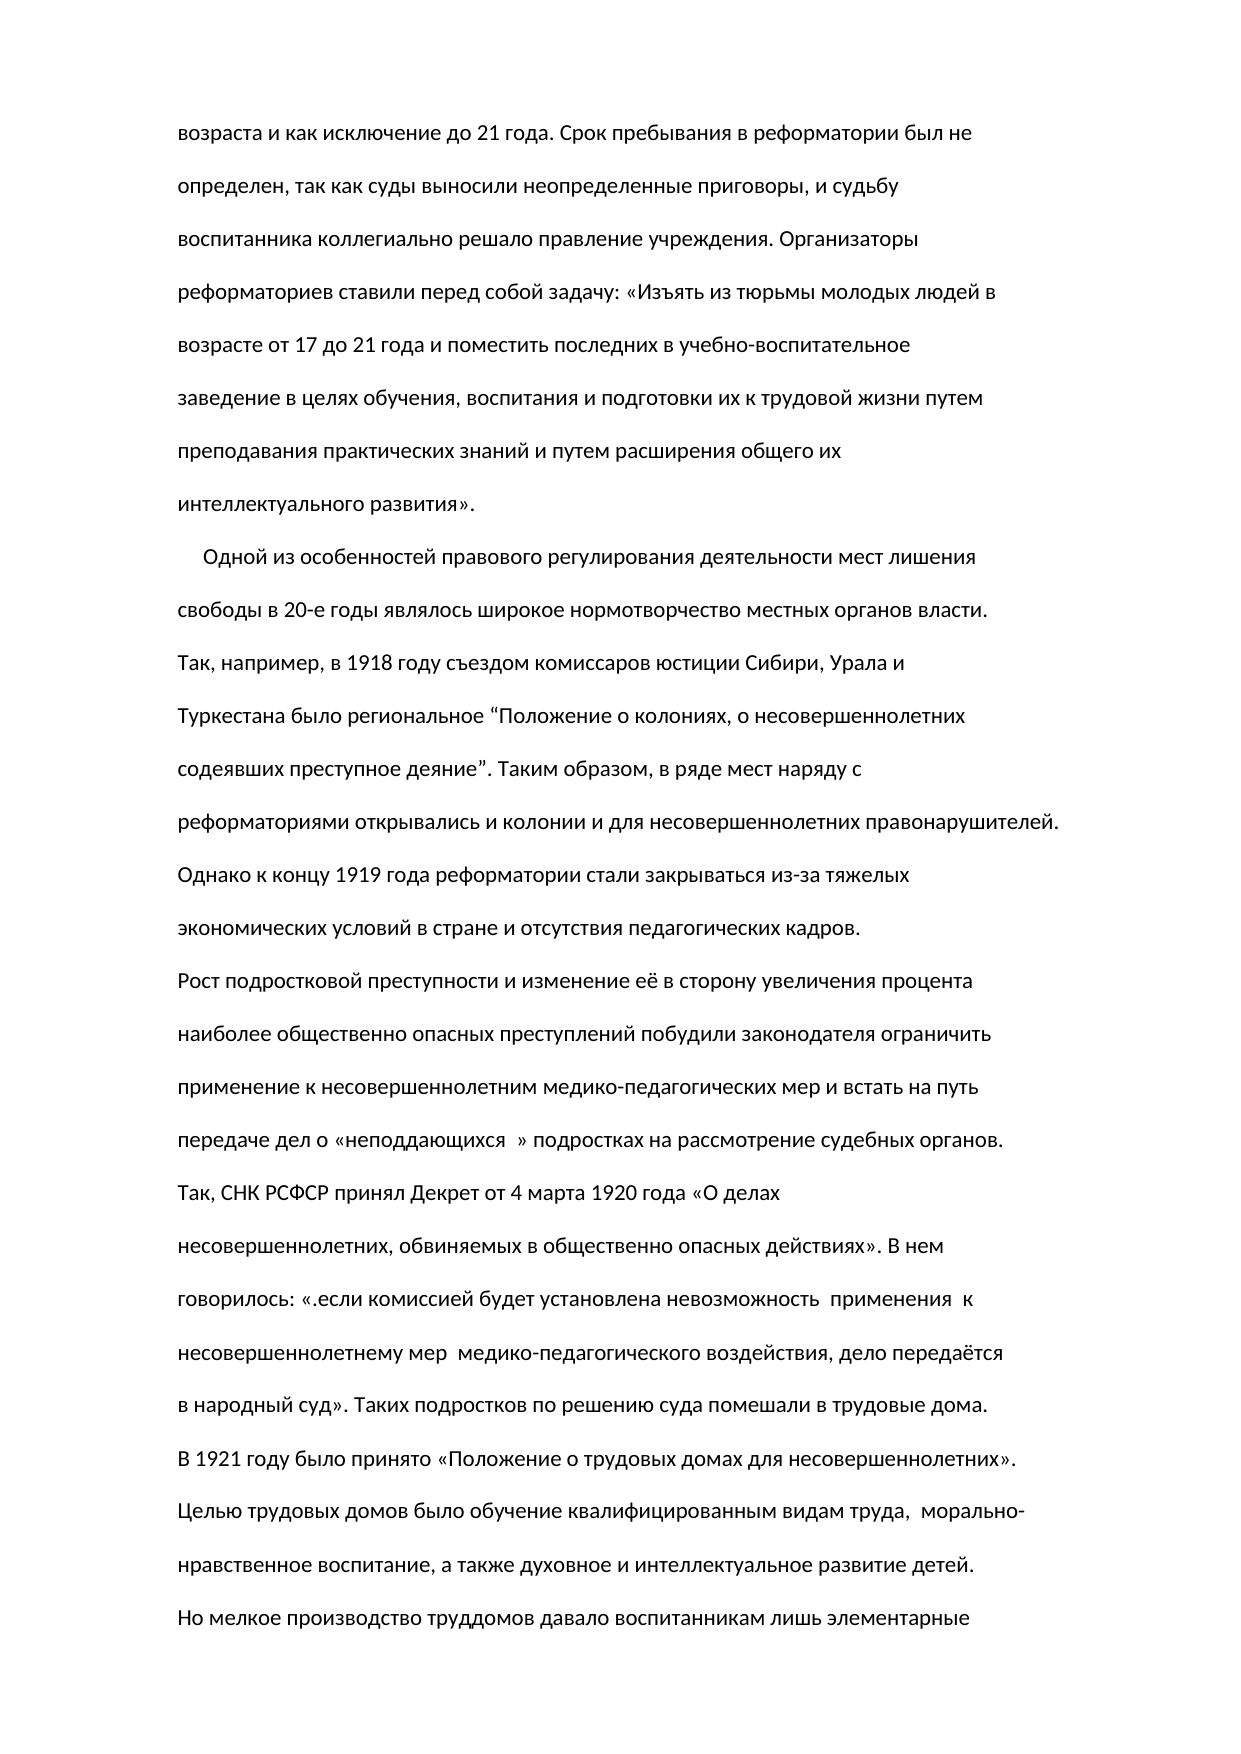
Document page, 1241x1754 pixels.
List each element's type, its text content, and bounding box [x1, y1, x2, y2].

text Туркестана было региональное “Положение о колониях, о несовершеннолетних [177, 701, 1152, 729]
text наиболее общественно опасных преступлений побудили законодателя ограничить [177, 1019, 1152, 1047]
text передаче дел о «неподдающихся » подростках на рассмотрение судебных органов. [177, 1126, 1152, 1153]
text несовершеннолетних, обвиняемых в общественно опасных действиях». В нем [177, 1232, 1152, 1259]
text возраста и как исключение до 21 года. Срок пребывания в реформатории был не [177, 118, 1152, 146]
text Однако к концу 1919 года реформатории стали закрываться из-за тяжелых [177, 860, 1152, 888]
text Одной из особенностей правового регулирования деятельности мест лишения [177, 542, 1152, 570]
text Целью трудовых домов было обучение квалифицированным видам труда, морально- [177, 1497, 1152, 1525]
text Так, например, в 1918 году съездом комиссаров юстиции Сибири, Урала и [177, 648, 1152, 676]
text Так, СНК РСФСР принял Декрет от 4 марта 1920 года «О делах [177, 1178, 1152, 1207]
text реформаториями открывались и колонии и для несовершеннолетних правонарушителей. [177, 807, 1152, 835]
text экономических условий в стране и отсутствия педагогических кадров. [177, 913, 1152, 941]
text свободы в 20-е годы являлось широкое нормотворчество местных органов власти. [177, 595, 1152, 623]
text определен, так как суды выносили неопределенные приговоры, и судьбу [177, 171, 1152, 199]
text заведение в целях обучения, воспитания и подготовки их к трудовой жизни путем [177, 383, 1152, 411]
text применение к несовершеннолетним медико-педагогических мер и встать на путь [177, 1072, 1152, 1101]
text интеллектуального развития». [177, 489, 1152, 517]
text нравственное воспитание, а также духовное и интеллектуальное развитие детей. [177, 1550, 1152, 1578]
text реформаториев ставили перед собой задачу: «Изъять из тюрьмы молодых людей в [177, 277, 1152, 305]
text в народный суд». Таких подростков по решению суда помешали в трудовые дома. [177, 1391, 1152, 1419]
text возрасте от 17 до 21 года и поместить последних в учебно-воспитательное [177, 330, 1152, 358]
text Но мелкое производство труддомов давало воспитанникам лишь элементарные [177, 1603, 1152, 1631]
text преподавания практических знаний и путем расширения общего их [177, 436, 1152, 464]
text говорилось: «.если комиссией будет установлена невозможность применения к [177, 1284, 1152, 1313]
text содеявших преступное деяние”. Таким образом, в ряде мест наряду с [177, 754, 1152, 782]
text В 1921 году было принято «Положение о трудовых домах для несовершеннолетних». [177, 1444, 1152, 1472]
text несовершеннолетнему мер медико-педагогического воздействия, дело передаётся [177, 1338, 1152, 1366]
text Рост подростковой преступности и изменение её в сторону увеличения процента [177, 966, 1152, 994]
text воспитанника коллегиально решало правление учреждения. Организаторы [177, 224, 1152, 252]
